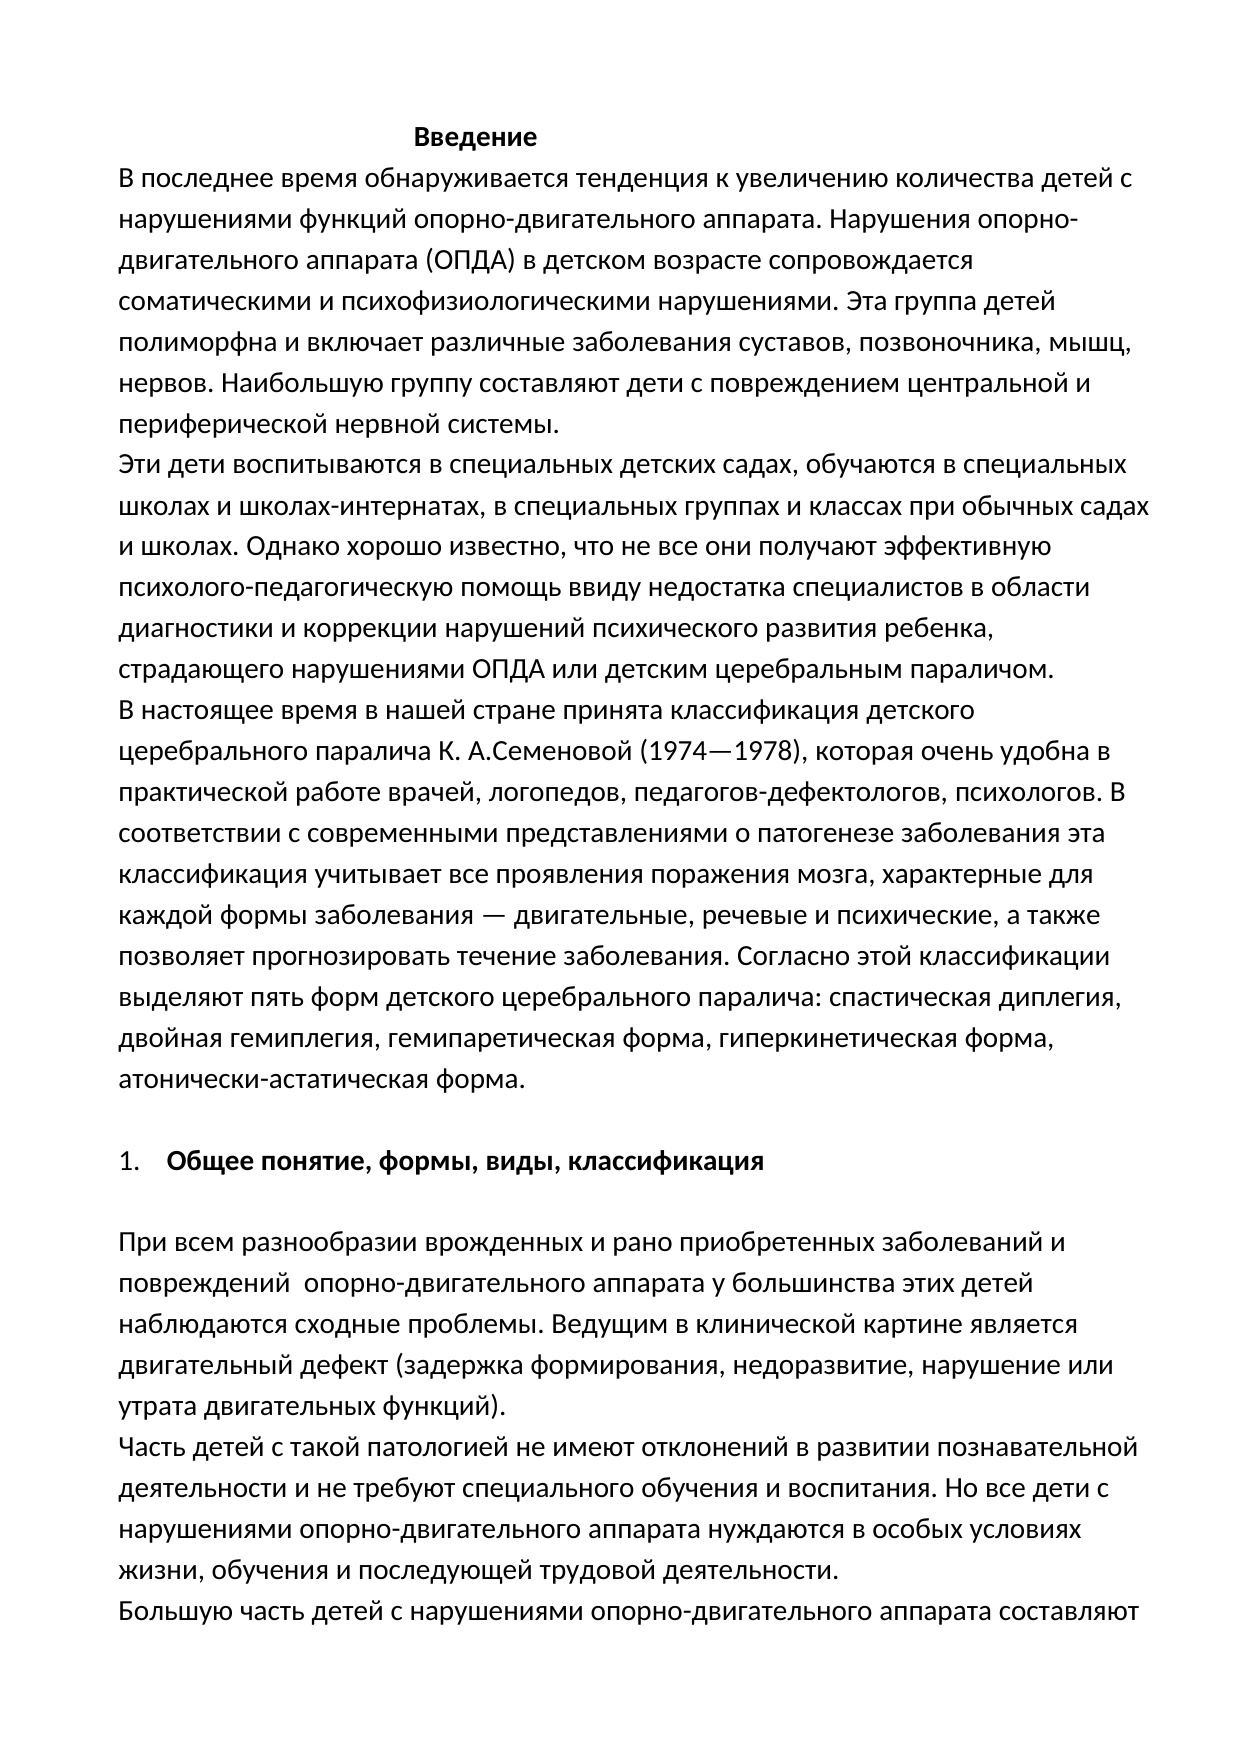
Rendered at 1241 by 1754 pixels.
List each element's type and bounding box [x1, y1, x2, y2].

text [118, 118, 1152, 1627]
